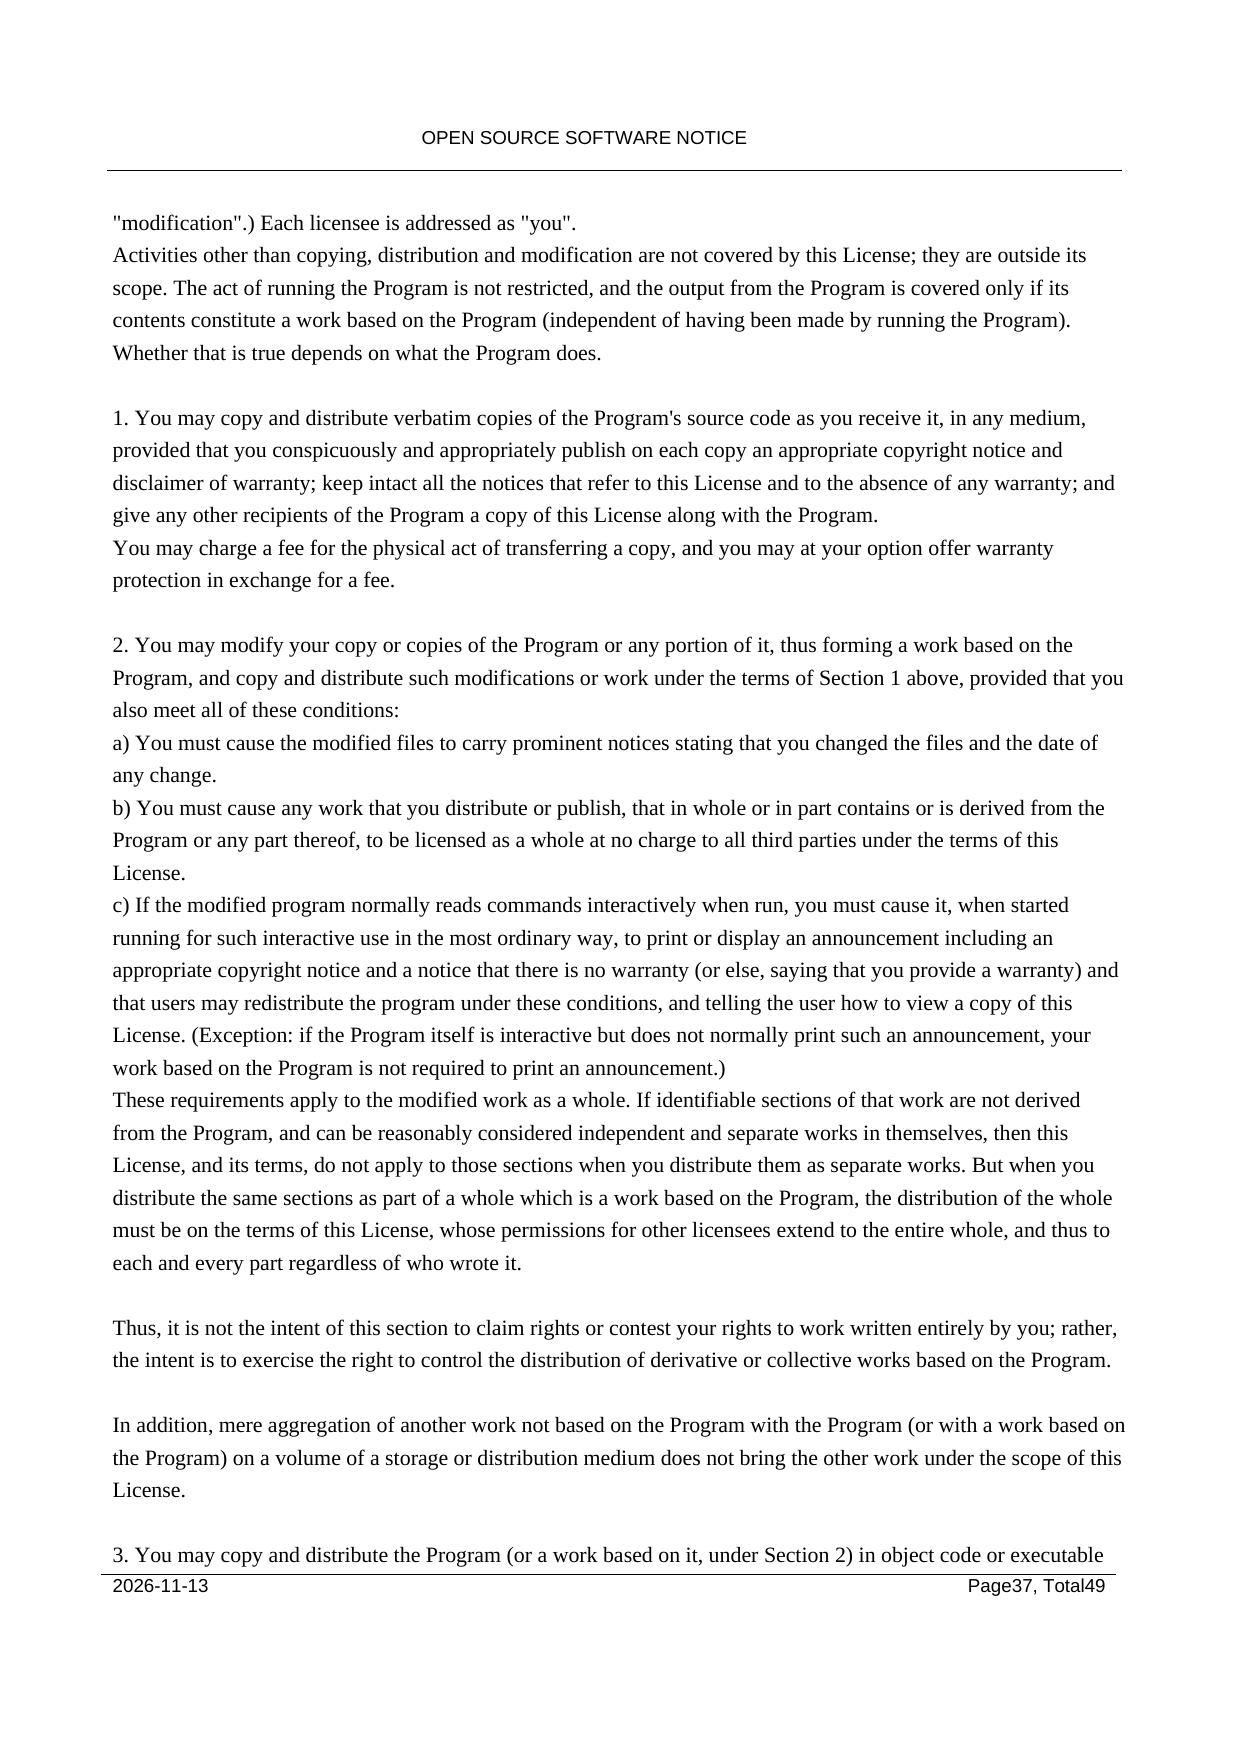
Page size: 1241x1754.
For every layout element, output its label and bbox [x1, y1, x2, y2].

text [112, 206, 1128, 1571]
